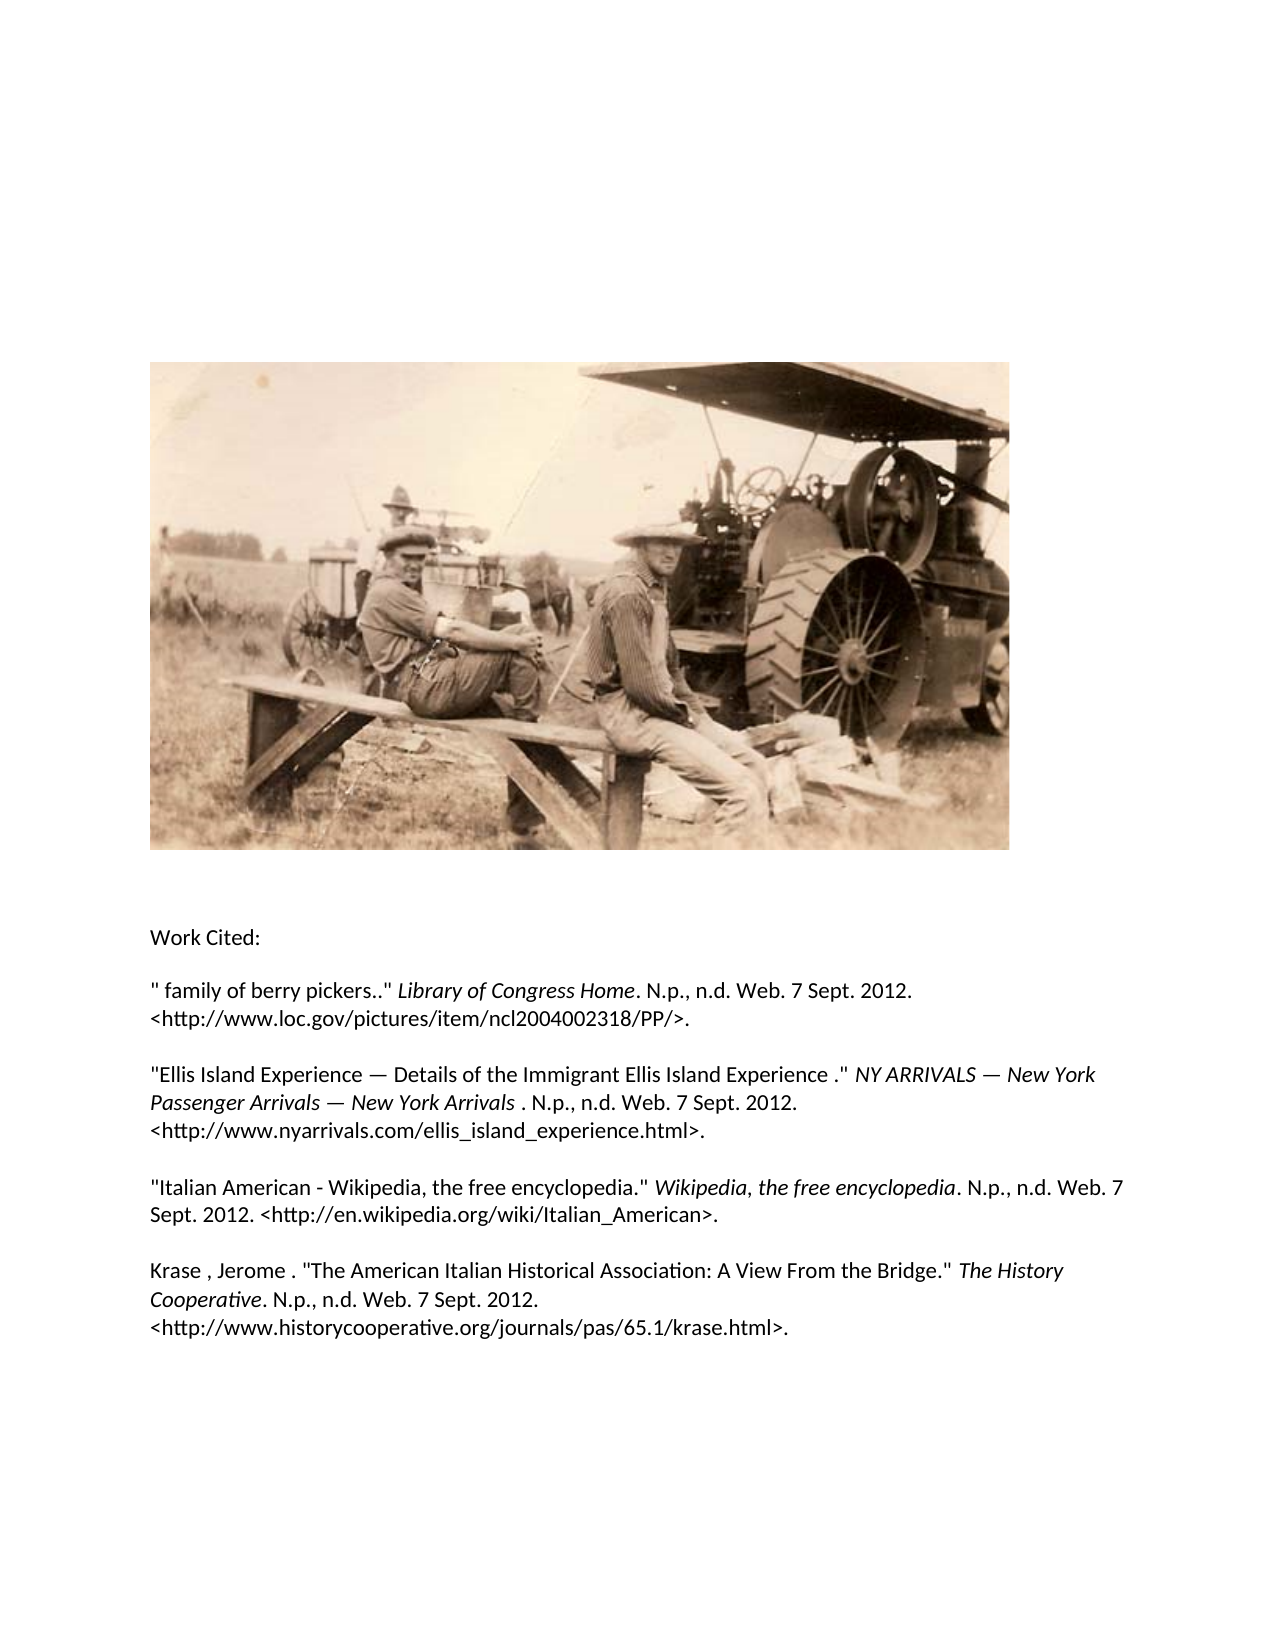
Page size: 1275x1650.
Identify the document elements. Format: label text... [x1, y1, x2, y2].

text " family of berry pickers.." Library of Congress Home. N.p., n.d. Web. 7 Sept. 2012. <http://www.loc.gov/pictures/item/ncl2004002318/PP/>. [150, 976, 1125, 1032]
text "Ellis Island Experience — Details of the Immigrant Ellis Island Experience ." NY ARRIVALS — New York Passenger Arrivals — New York Arrivals . N.p., n.d. Web. 7 Sept. 2012. <http://www.nyarrivals.com/ellis_island_experience.html>. [150, 1061, 1125, 1144]
text Work Cited: [150, 923, 1125, 951]
text Krase , Jerome . "The American Italian Historical Association: A View From the Bridge." The History Cooperative. N.p., n.d. Web. 7 Sept. 2012. <http://www.historycooperative.org/journals/pas/65.1/krase.html>. [150, 1257, 1125, 1341]
picture [150, 362, 1010, 850]
text "Italian American - Wikipedia, the free encyclopedia." Wikipedia, the free encyclopedia. N.p., n.d. Web. 7 Sept. 2012. <http://en.wikipedia.org/wiki/Italian_American>. [150, 1173, 1125, 1229]
